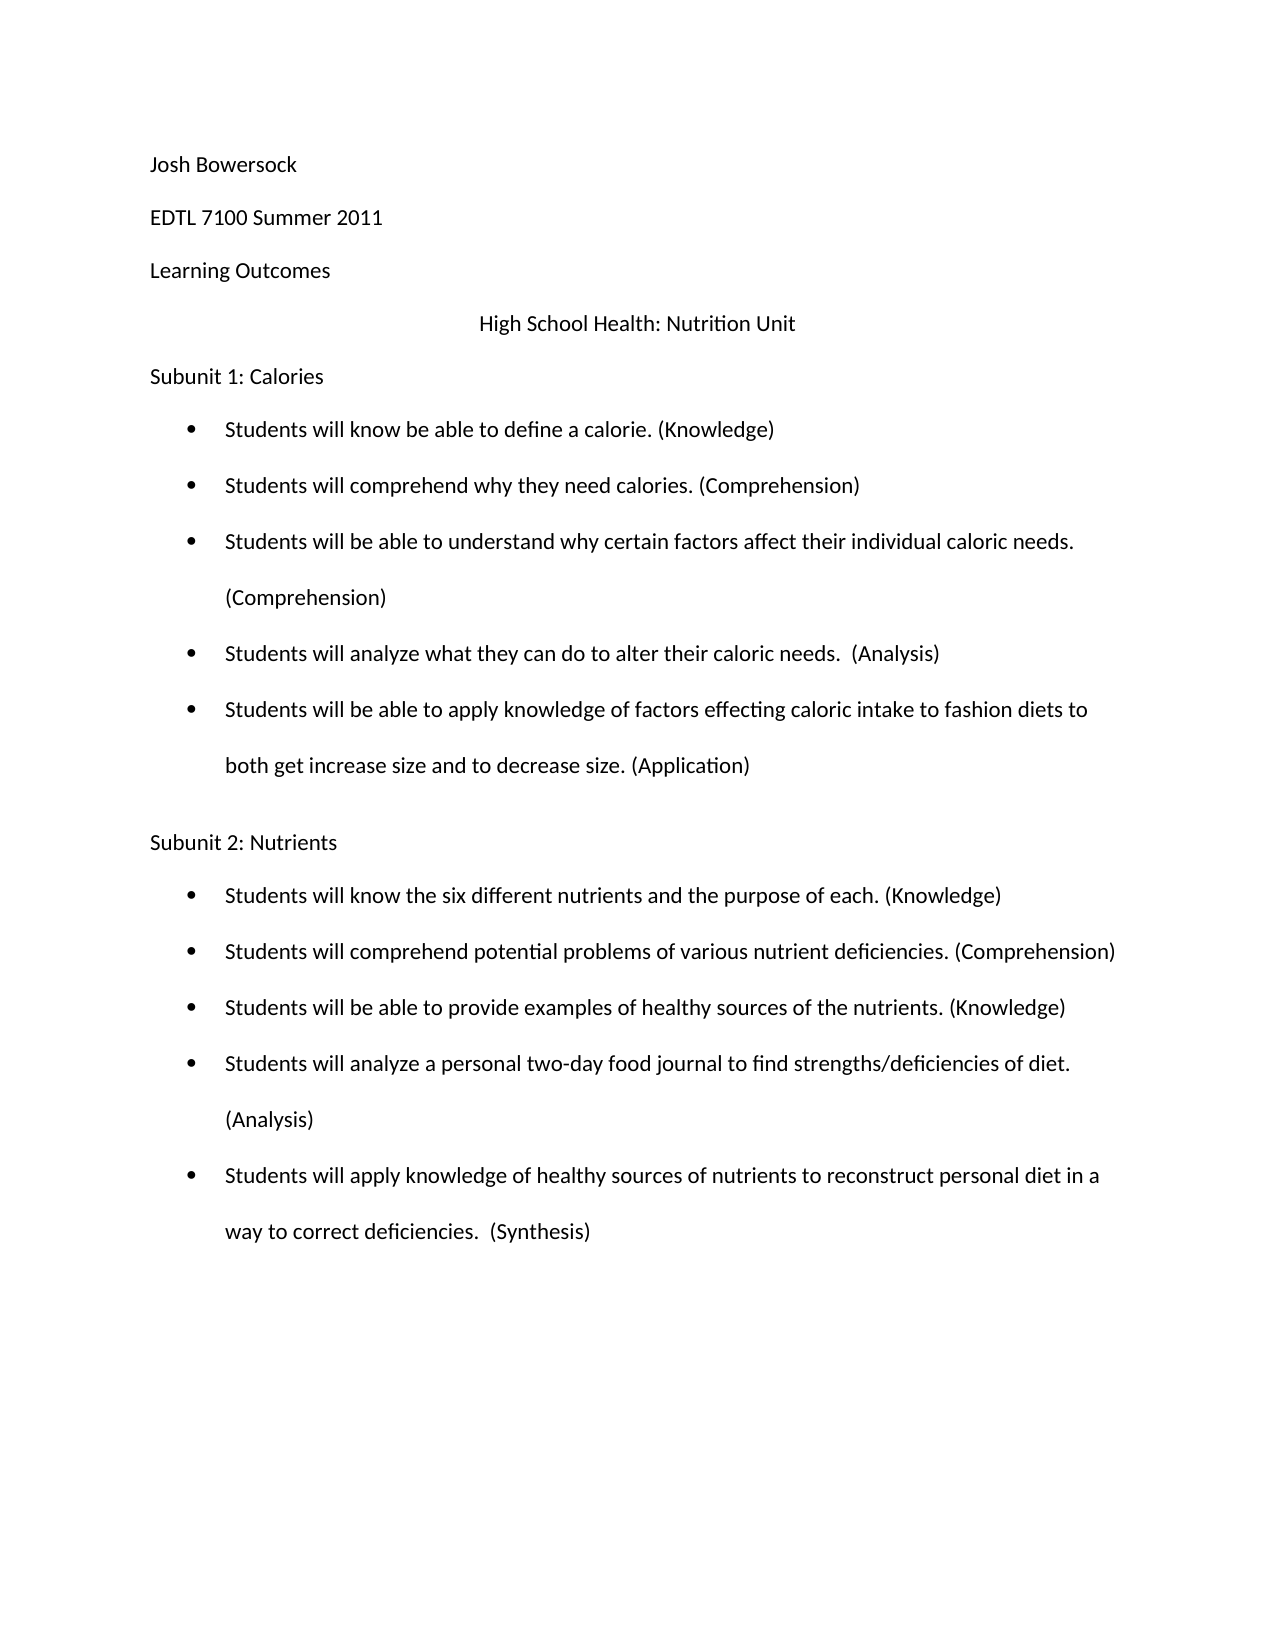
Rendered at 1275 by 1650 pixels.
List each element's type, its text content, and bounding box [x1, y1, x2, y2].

list Students will be able to understand why certain factors affect their individual caloric needs. (Comprehension) [187, 527, 1125, 611]
text Josh Bowersock [150, 150, 1125, 178]
list Students will apply knowledge of healthy sources of nutrients to reconstruct personal diet in a way to correct deficiencies. (Synthesis) [187, 1161, 1125, 1246]
list Students will comprehend potential problems of various nutrient deficiencies. (Comprehension) [187, 937, 1125, 965]
text Learning Outcomes [150, 256, 1125, 284]
list Students will analyze what they can do to alter their caloric needs. (Analysis) [187, 639, 1125, 667]
list Students will know be able to define a calorie. (Knowledge) [187, 415, 1125, 443]
text Subunit 1: Calories [150, 362, 1125, 390]
list Students will analyze a personal two-day food journal to find strengths/deficiencies of diet. (Analysis) [187, 1049, 1125, 1133]
list Students will know the six different nutrients and the purpose of each. (Knowledge) [187, 881, 1125, 909]
text Subunit 2: Nutrients [150, 828, 1125, 856]
text High School Health: Nutrition Unit [150, 309, 1125, 337]
list Students will be able to apply knowledge of factors effecting caloric intake to fashion diets to both get increase size and to decrease size. (Application) [187, 695, 1125, 779]
list Students will comprehend why they need calories. (Comprehension) [187, 471, 1125, 499]
text EDTL 7100 Summer 2011 [150, 203, 1125, 231]
list Students will be able to provide examples of healthy sources of the nutrients. (Knowledge) [187, 993, 1125, 1021]
